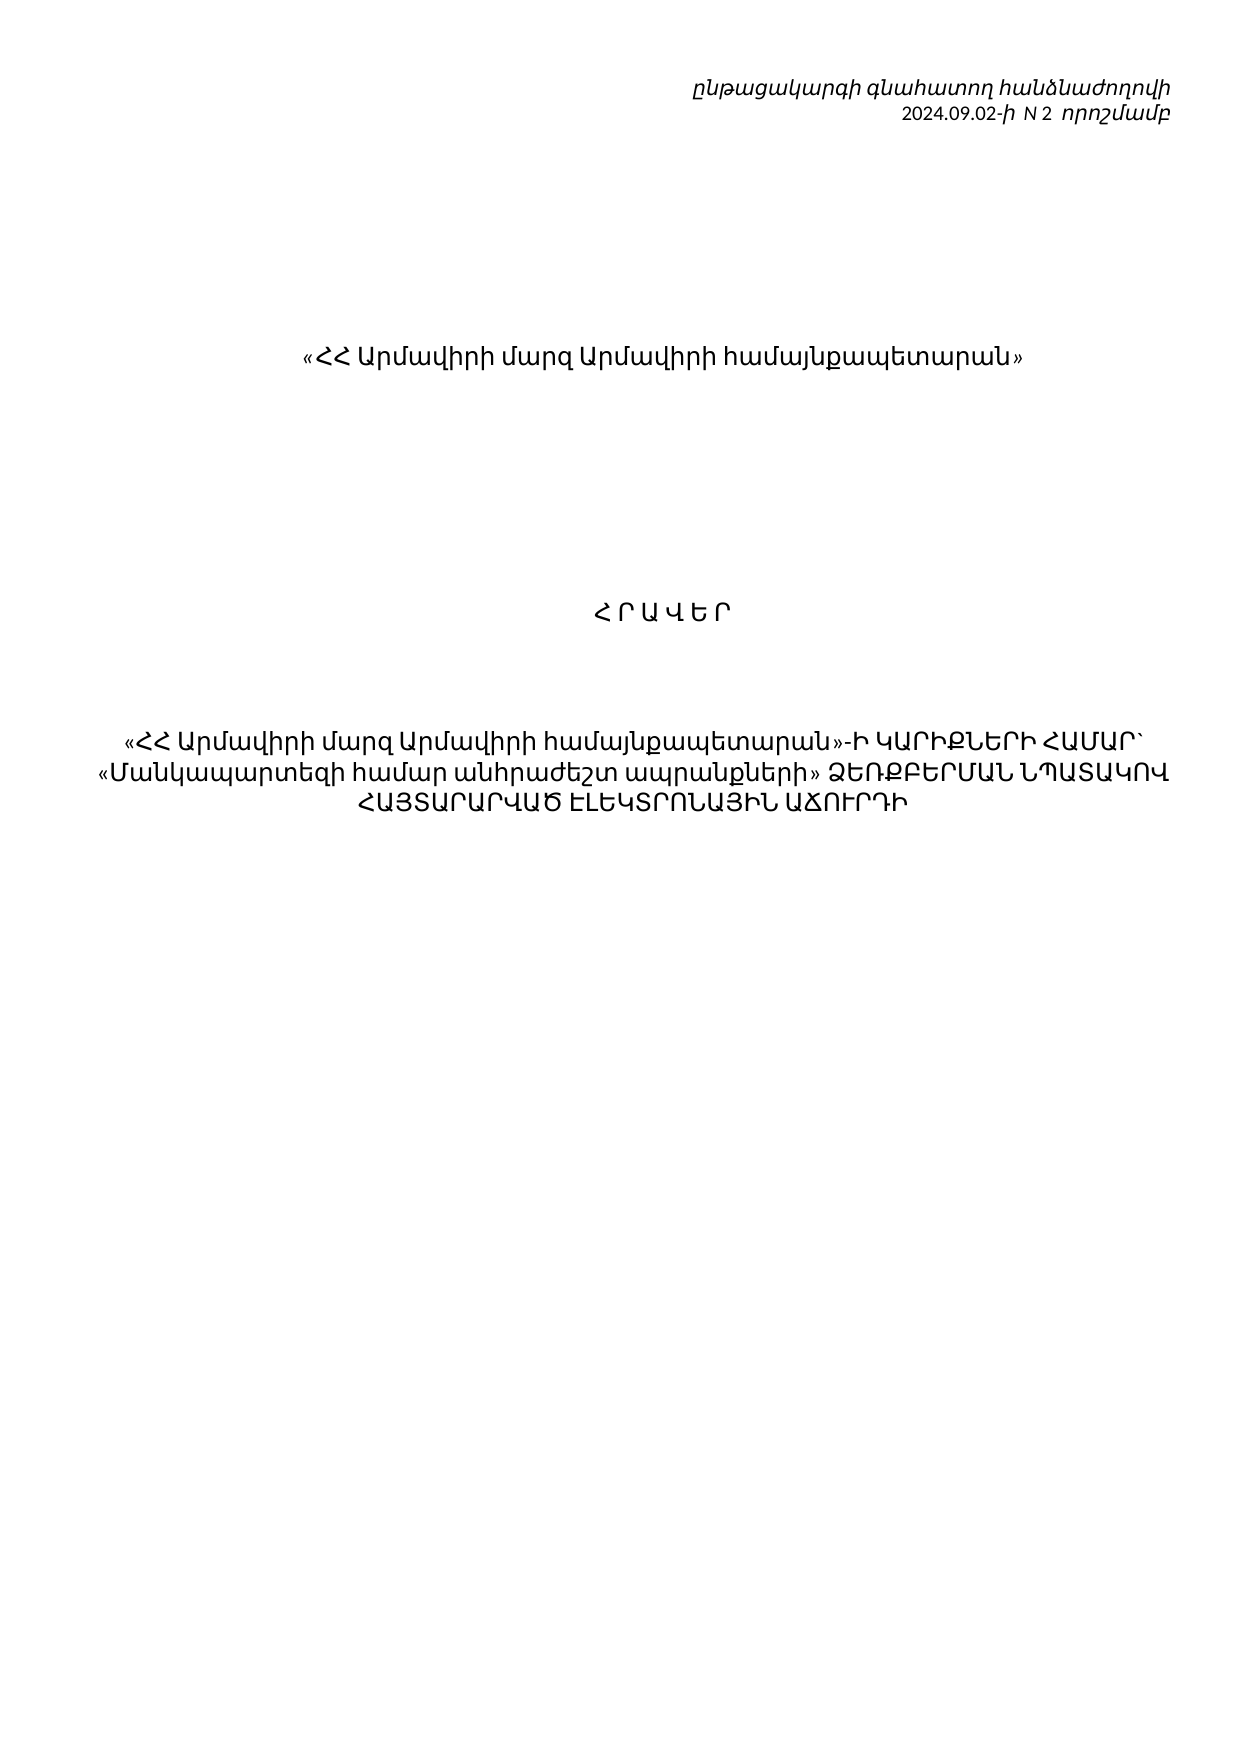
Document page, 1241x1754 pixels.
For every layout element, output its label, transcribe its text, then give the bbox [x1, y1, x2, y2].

text Հ Ր Ա Վ Ե Ր [94, 597, 1172, 628]
text 2024.09.02 -ի N 2 որոշմամբ [94, 100, 1171, 126]
text « ՀՀ Արմավիրի մարզ Արմավիրի համայնքապետարան» [94, 341, 1172, 371]
text «ՀՀ Արմավիրի մարզ Արմավիրի համայնքապետարան»-Ի ԿԱՐԻՔՆԵՐԻ ՀԱՄԱՐ` «Մանկապարտեզի համար անհրաժեշտ ապրանքների» ՁԵՌՔԲԵՐՄԱՆ ՆՊԱՏԱԿՈՎ ՀԱՅՏԱՐԱՐՎԱԾ ԷԼԵԿՏՐՈՆԱՅԻՆ ԱՃՈՒՐԴԻ [94, 726, 1172, 818]
text ընթացակարգի գնահատող հանձնաժողովի [94, 75, 1171, 100]
